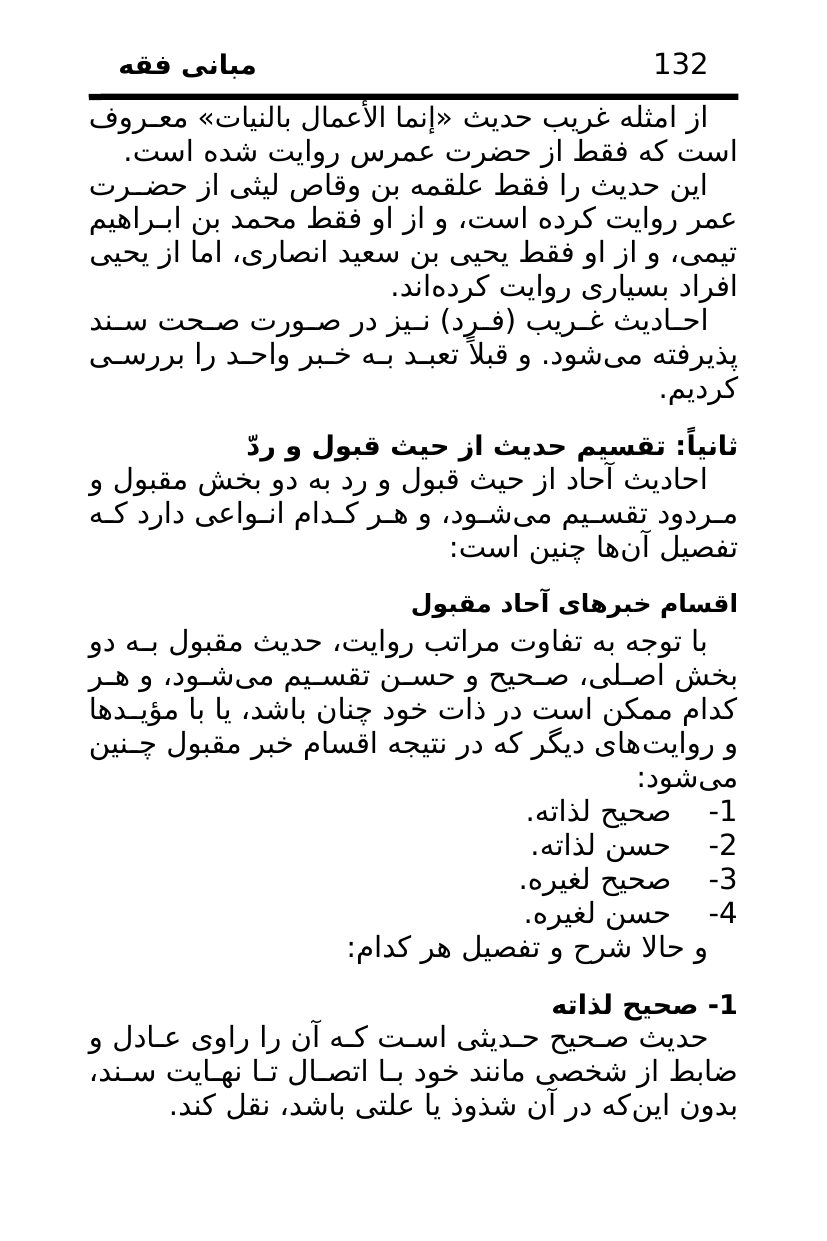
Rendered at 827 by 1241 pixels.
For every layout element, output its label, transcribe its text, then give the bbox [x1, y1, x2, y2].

text و حالا شرح و تفصیل هر کدام‌: [89, 930, 738, 964]
text 1- صحیح لذاته [89, 989, 738, 1021]
text با توجه به تفاوت مراتب روایت، حدیث مقبول به دو بخش اصلی، صحیح و حسن تقسیم می‌شود، و هر کدام ممکن است در ذات خود چنان باشد، یا با مؤیدها و روایت‌های دیگر که در نتیجه اقسام خبر مقبول چنین می‌شود‌: [89, 624, 738, 794]
list صحیح لغیره. [89, 862, 708, 896]
text ثانیاً‌: تقسیم حدیث از حیث قبول و ردّ [89, 431, 738, 462]
list حسن لغیره. [89, 896, 708, 930]
text این حدیث را فقط علقمه بن وقاص لیثی از حضرت عمر روایت کرده است، و از او فقط محمد بن ابراهیم تیمی، و از او فقط یحیی بن سعید انصاری، اما از یحیی افراد بسیاری روایت کرده‌اند. [89, 168, 738, 304]
list حسن لذاته. [89, 828, 708, 862]
text از امثله غریب حدیث «إنما الأعمال بالنیات» معروف است که فقط از حضرت عمرس روایت شده است. [89, 100, 738, 168]
text احادیث غریب (فرد) نیز در صورت صحت سند پذیرفته می‌شود. و قبلاً تعبد به خبر واحد را بررسی کردیم. [89, 304, 738, 406]
list صحیح لذاته. [89, 794, 708, 828]
text اقسام خبرهای آحاد مقبول [89, 589, 738, 618]
text احادیث آحاد از حیث قبول و رد به دو بخش مقبول و مردود تقسیم می‌شود، و هر کدام انواعی دارد که تفصیل آن‌ها چنین است‌: [89, 462, 738, 564]
text حدیث صحیح حدیثی است که آن را راوی عادل و ضابط از شخصی مانند خود با اتصال تا نهایت سند، بدون این‌که در آن شذوذ یا علتی باشد، نقل کند. [89, 1021, 738, 1122]
